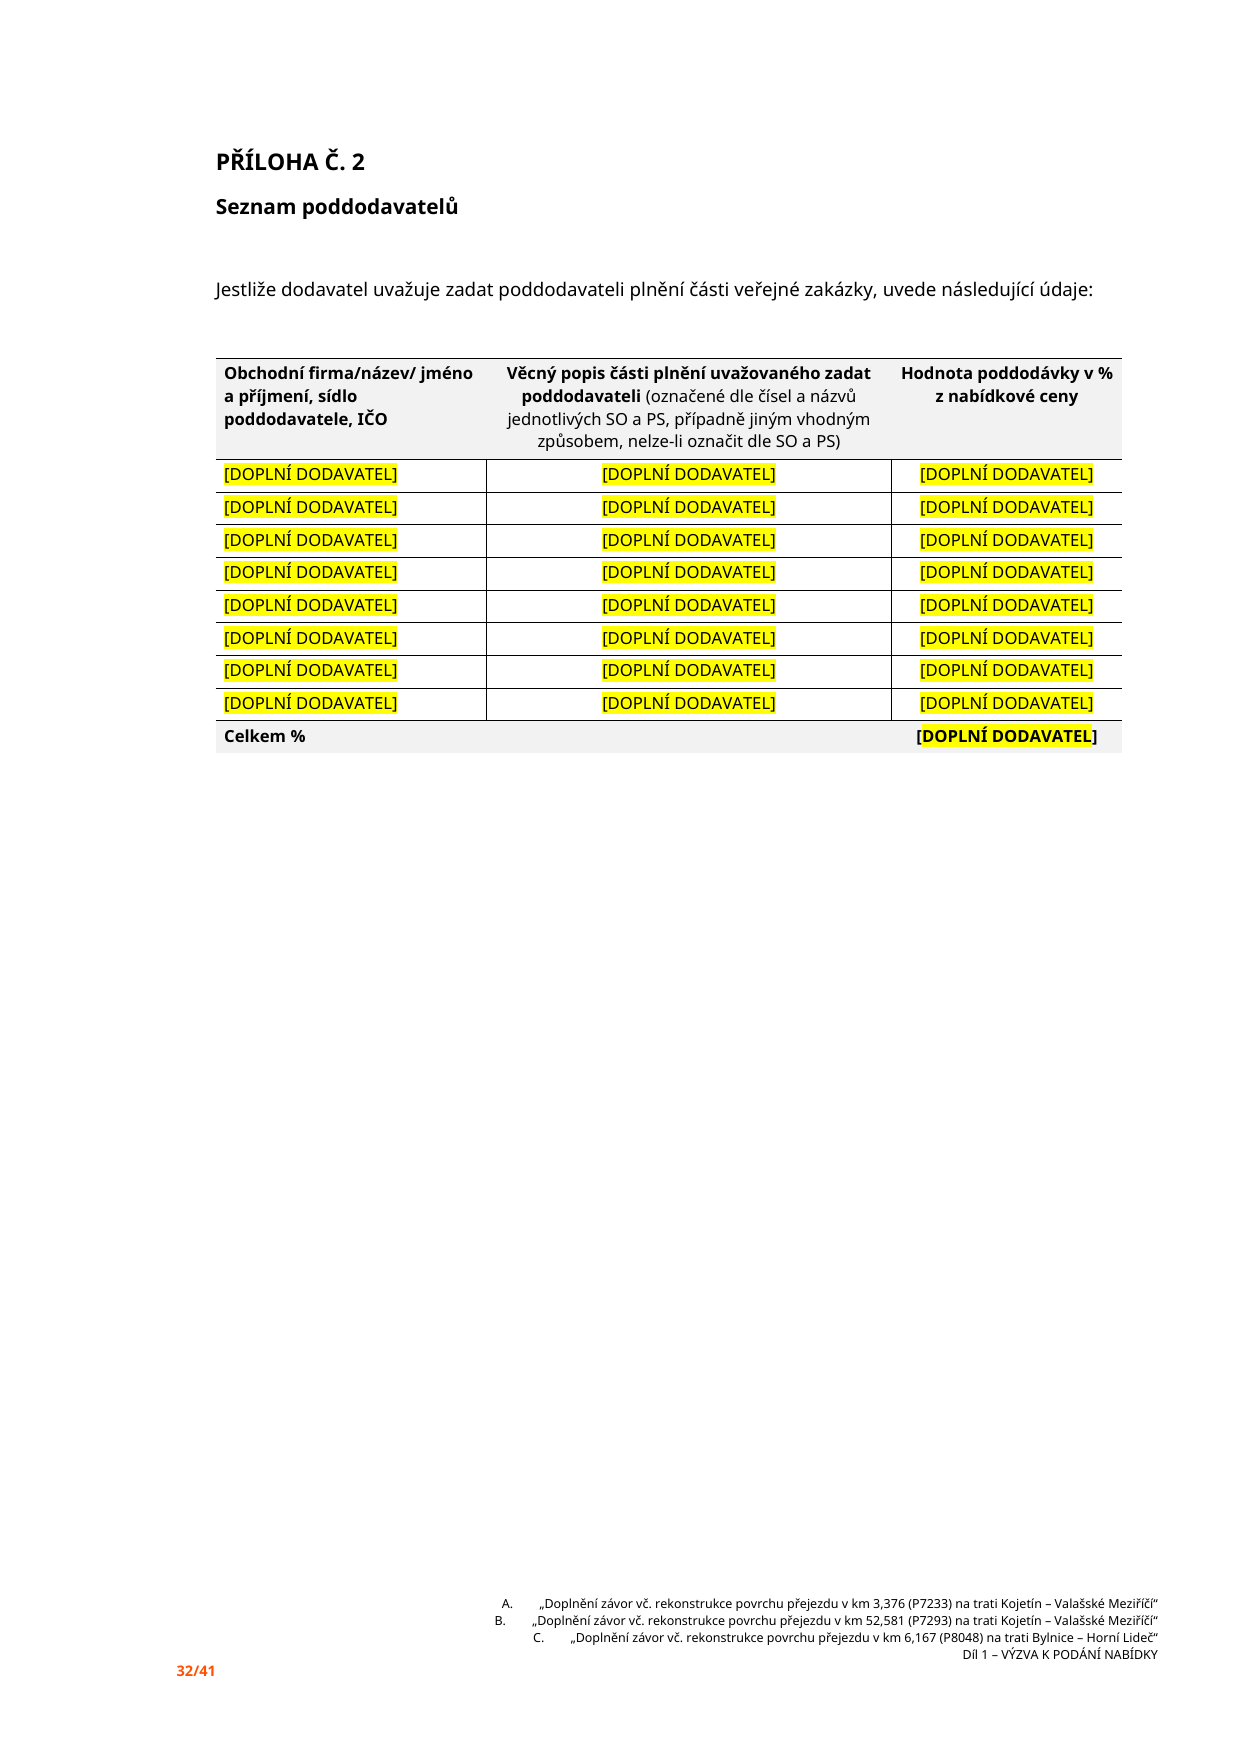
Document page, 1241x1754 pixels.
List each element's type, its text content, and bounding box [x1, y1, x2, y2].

table_cell [DOPLNÍ DODAVATEL] [892, 493, 1122, 524]
table_header Věcný popis části plnění uvažovaného zadat poddodavateli (označené dle čísel a názvů jednotlivých SO a PS, případně jiným vhodným způsobem, nelze-li označit dle SO a PS) [486, 359, 891, 459]
table_cell [DOPLNÍ DODAVATEL] [487, 656, 891, 688]
table_header Obchodní firma/název/ jméno a příjmení, sídlo poddodavatele, IČO [216, 359, 486, 459]
text Seznam poddodavatelů [216, 192, 1122, 221]
table_cell [DOPLNÍ DODAVATEL] [892, 558, 1122, 589]
table_cell [DOPLNÍ DODAVATEL] [487, 558, 891, 589]
table_cell [486, 721, 891, 753]
table_cell [DOPLNÍ DODAVATEL] [216, 623, 486, 655]
table_cell [DOPLNÍ DODAVATEL] [487, 493, 891, 524]
table_cell [DOPLNÍ DODAVATEL] [216, 558, 486, 589]
text Příloha č. 2 [216, 146, 1122, 177]
table_cell [DOPLNÍ DODAVATEL] [487, 689, 891, 720]
table_cell [DOPLNÍ DODAVATEL] [216, 656, 486, 688]
table_cell [DOPLNÍ DODAVATEL] [892, 591, 1122, 622]
table_cell [DOPLNÍ DODAVATEL] [487, 525, 891, 557]
table_cell [DOPLNÍ DODAVATEL] [487, 591, 891, 622]
table_cell [DOPLNÍ DODAVATEL] [216, 493, 486, 524]
table_cell Celkem % [216, 721, 486, 753]
table_cell [DOPLNÍ DODAVATEL] [216, 591, 486, 622]
table_cell [DOPLNÍ DODAVATEL] [216, 460, 486, 491]
table_cell [DOPLNÍ DODAVATEL] [487, 623, 891, 655]
table_cell [DOPLNÍ DODAVATEL] [892, 623, 1122, 655]
table_cell [DOPLNÍ DODAVATEL] [892, 689, 1122, 720]
table_cell [DOPLNÍ DODAVATEL] [487, 460, 891, 491]
table_cell [DOPLNÍ DODAVATEL] [891, 721, 1122, 753]
table_cell [DOPLNÍ DODAVATEL] [216, 689, 486, 720]
table_cell [DOPLNÍ DODAVATEL] [892, 460, 1122, 491]
table_cell [DOPLNÍ DODAVATEL] [216, 525, 486, 557]
table_header Hodnota poddodávky v % z nabídkové ceny [891, 359, 1122, 459]
text Jestliže dodavatel uvažuje zadat poddodavateli plnění části veřejné zakázky, uvede následující údaje: [216, 277, 1122, 302]
table_cell [DOPLNÍ DODAVATEL] [892, 525, 1122, 557]
table_cell [DOPLNÍ DODAVATEL] [892, 656, 1122, 688]
